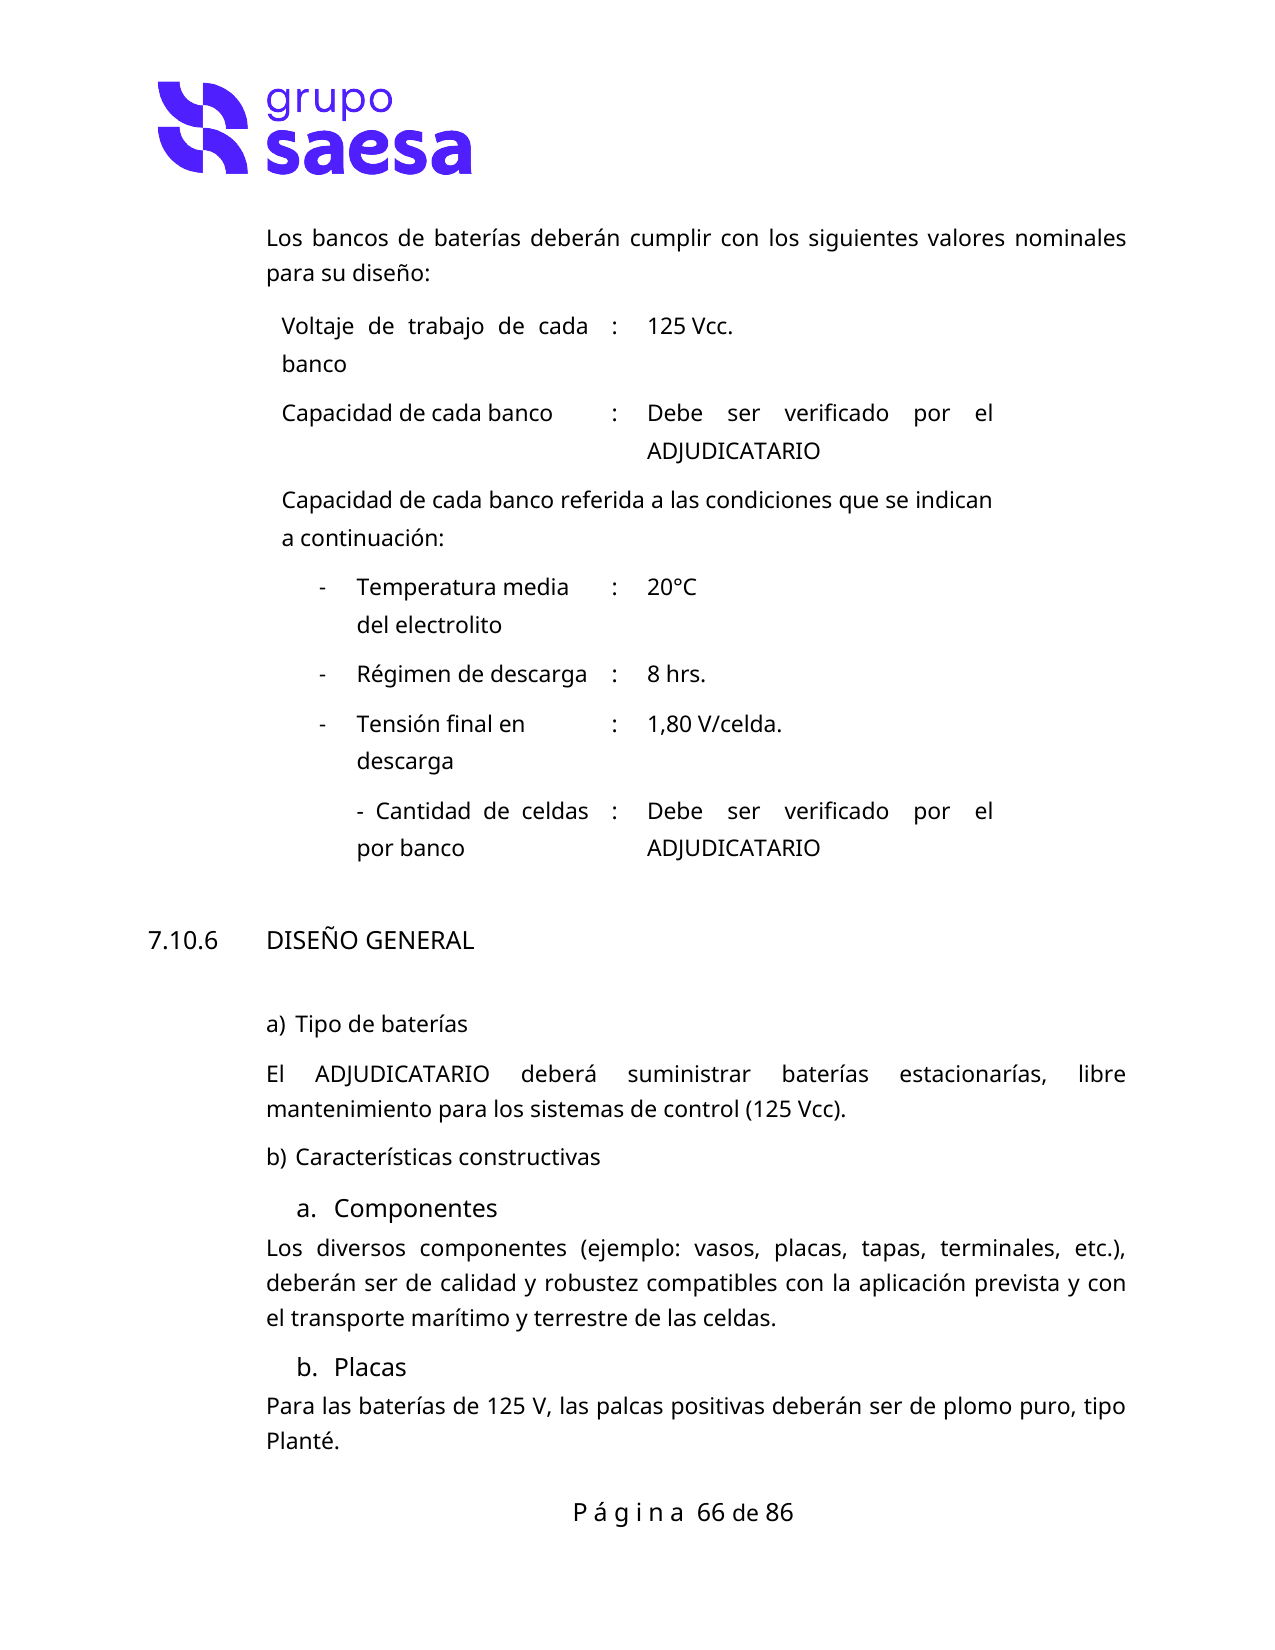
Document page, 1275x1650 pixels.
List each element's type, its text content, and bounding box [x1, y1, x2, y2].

table_cell - Cantidad de celdas por banco [270, 788, 600, 875]
table_cell : [600, 565, 636, 652]
list Componentes [296, 1191, 1127, 1225]
subtitle DISEÑO GENERAL [148, 923, 1127, 957]
list Características constructivas [258, 1141, 1127, 1172]
list Tipo de baterías [258, 1008, 1127, 1040]
table_cell Debe ser verificado por el ADJUDICATARIO [636, 391, 1005, 478]
picture [147, 73, 481, 178]
table_header : [600, 304, 636, 391]
list Placas [296, 1349, 1127, 1383]
text Los diversos componentes (ejemplo: vasos, placas, tapas, terminales, etc.), deberán ser de calidad y robustez compatibles con la aplicación prevista y con el transporte marítimo y terrestre de las celdas. [266, 1232, 1127, 1333]
table_cell 20°C [636, 565, 1005, 652]
table_cell Capacidad de cada banco [270, 391, 600, 478]
table_cell Régimen de descarga [270, 652, 600, 701]
table_cell Tensión final en descarga [270, 701, 600, 788]
table_cell : [600, 391, 636, 478]
table_cell Capacidad de cada banco referida a las condiciones que se indican a continuación: [270, 478, 1005, 565]
table_cell : [600, 652, 636, 701]
text Los bancos de baterías deberán cumplir con los siguientes valores nominales para su diseño: [266, 221, 1127, 288]
table_header 125 Vcc. [636, 304, 1005, 391]
text Para las baterías de 125 V, las palcas positivas deberán ser de plomo puro, tipo Planté. [266, 1390, 1127, 1456]
table_cell : [600, 788, 636, 875]
table_cell : [600, 701, 636, 788]
table_cell 1,80 V/celda. [636, 701, 1005, 788]
table_cell Debe ser verificado por el ADJUDICATARIO [636, 788, 1005, 875]
text El ADJUDICATARIO deberá suministrar baterías estacionarías, libre mantenimiento para los sistemas de control (125 Vcc). [266, 1058, 1127, 1125]
table_cell 8 hrs. [636, 652, 1005, 701]
table_header Voltaje de trabajo de cada banco [270, 304, 600, 391]
table_cell Temperatura media del electrolito [270, 565, 600, 652]
